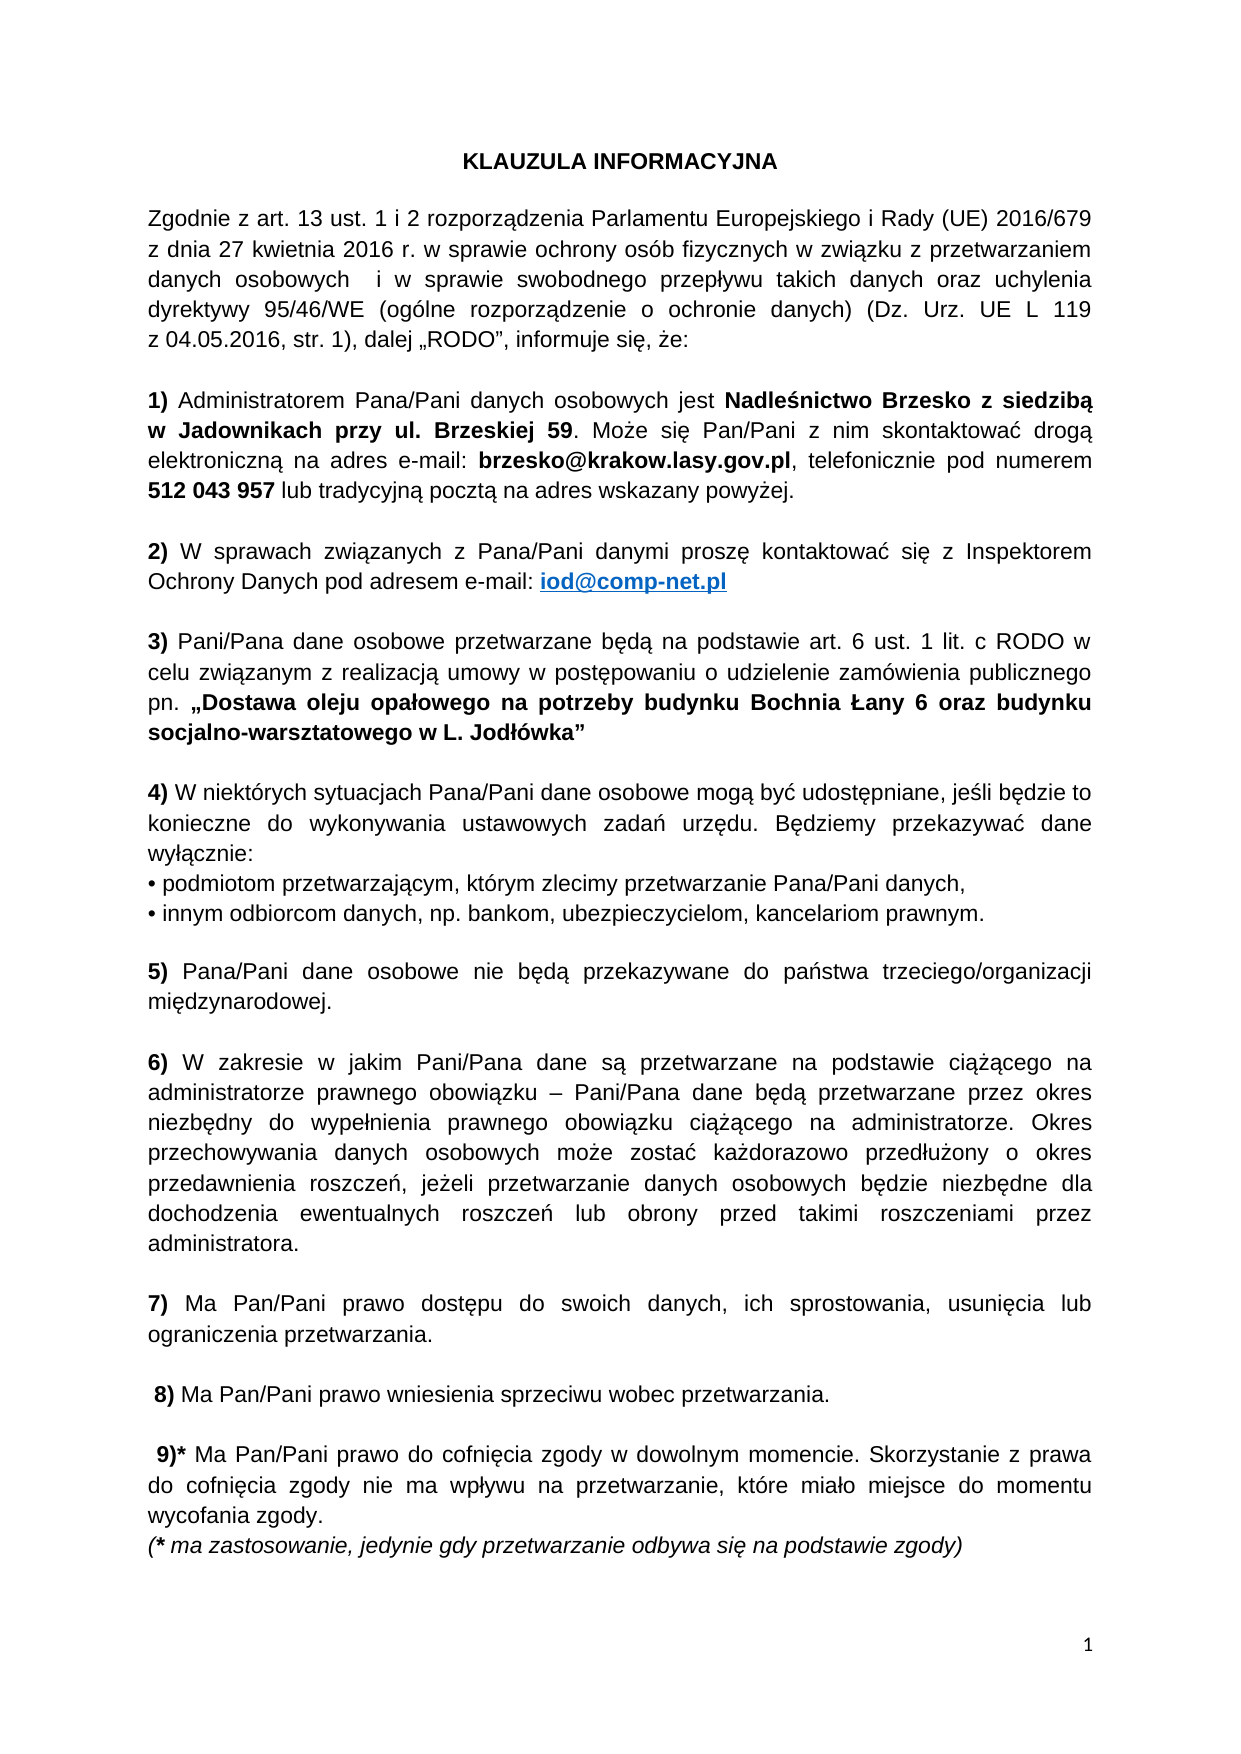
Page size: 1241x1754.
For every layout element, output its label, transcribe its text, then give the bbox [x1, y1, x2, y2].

text Zgodnie z art. 13 ust. 1 i 2 rozporządzenia Parlamentu Europejskiego i Rady (UE) 2016/679 z dnia 27 kwietnia 2016 r. w sprawie ochrony osób fizycznych w związku z przetwarzaniem danych osobowych i w sprawie swobodnego przepływu takich danych oraz uchylenia dyrektywy 95/46/WE (ogólne rozporządzenie o ochronie danych) (Dz. Urz. UE L 119 z 04.05.2016, str. 1), dalej „RODO”, informuje się, że: [148, 205, 1093, 353]
text 8) Ma Pan/Pani prawo wniesienia sprzeciwu wobec przetwarzania. [148, 1381, 1093, 1407]
text 4) W niektórych sytuacjach Pana/Pani dane osobowe mogą być udostępniane, jeśli będzie to konieczne do wykonywania ustawowych zadań urzędu. Będziemy przekazywać dane wyłącznie: [148, 779, 1093, 866]
text • podmiotom przetwarzającym, którym zlecimy przetwarzanie Pana/Pani danych, [148, 870, 1093, 896]
text 2) W sprawach związanych z Pana/Pani danymi proszę kontaktować się z Inspektorem Ochrony Danych pod adresem e-mail: iod@comp-net.pl [148, 538, 1093, 594]
text 1) Administratorem Pana/Pani danych osobowych jest Nadleśnictwo Brzesko z siedzibą w Jadownikach przy ul. Brzeskiej 59. Może się Pan/Pani z nim skontaktować drogą elektroniczną na adres e-mail: brzesko@krakow.lasy.gov.pl, telefonicznie pod numerem 512 043 957 lub tradycyjną pocztą na adres wskazany powyżej. [148, 387, 1093, 504]
text KLAUZULA INFORMACYJNA [148, 148, 1093, 174]
text 9)* Ma Pan/Pani prawo do cofnięcia zgody w dowolnym momencie. Skorzystanie z prawa do cofnięcia zgody nie ma wpływu na przetwarzanie, które miało miejsce do momentu wycofania zgody. [148, 1441, 1093, 1528]
text 5) Pana/Pani dane osobowe nie będą przekazywane do państwa trzeciego/organizacji międzynarodowej. [148, 958, 1093, 1014]
text 7) Ma Pan/Pani prawo dostępu do swoich danych, ich sprostowania, usunięcia lub ograniczenia przetwarzania. [148, 1290, 1093, 1347]
text 6) W zakresie w jakim Pani/Pana dane są przetwarzane na podstawie ciążącego na administratorze prawnego obowiązku – Pani/Pana dane będą przetwarzane przez okres niezbędny do wypełnienia prawnego obowiązku ciążącego na administratorze. Okres przechowywania danych osobowych może zostać każdorazowo przedłużony o okres przedawnienia roszczeń, jeżeli przetwarzanie danych osobowych będzie niezbędne dla dochodzenia ewentualnych roszczeń lub obrony przed takimi roszczeniami przez administratora. [148, 1049, 1093, 1256]
text (* ma zastosowanie, jedynie gdy przetwarzanie odbywa się na podstawie zgody) [148, 1532, 1093, 1558]
text • innym odbiorcom danych, np. bankom, ubezpieczycielom, kancelariom prawnym. [148, 900, 1093, 927]
text 3) Pani/Pana dane osobowe przetwarzane będą na podstawie art. 6 ust. 1 lit. c RODO w celu związanym z realizacją umowy w postępowaniu o udzielenie zamówienia publicznego pn. „Dostawa oleju opałowego na potrzeby budynku Bochnia Łany 6 oraz budynku socjalno-warsztatowego w L. Jodłówka” [148, 628, 1093, 745]
